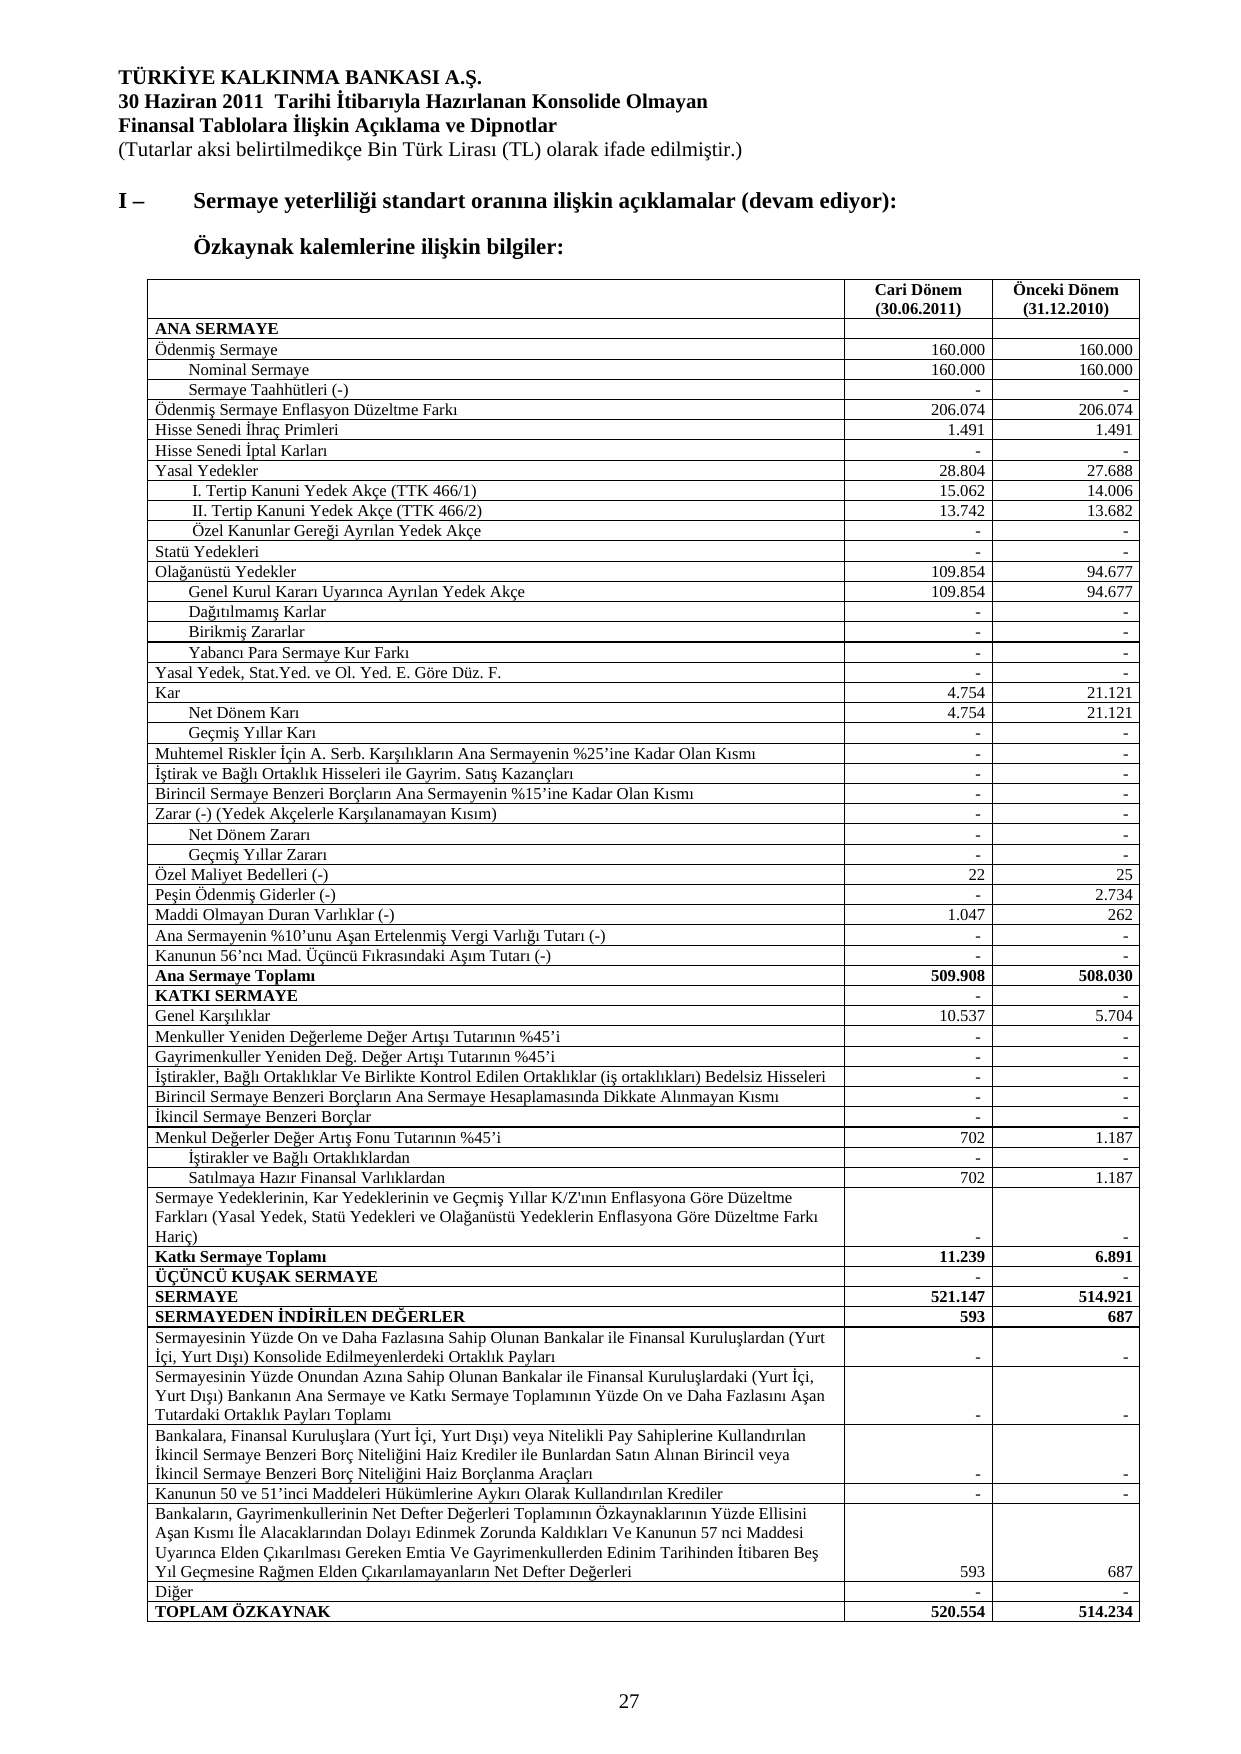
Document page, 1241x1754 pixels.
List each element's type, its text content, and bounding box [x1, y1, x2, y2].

table_cell SERMAYE [148, 1287, 844, 1306]
table_cell 508.030 [993, 966, 1139, 985]
table_cell 22 [845, 865, 992, 884]
table_cell - [993, 622, 1139, 641]
table_cell - [845, 1047, 992, 1066]
table_cell Sermayesinin Yüzde Onundan Azına Sahip Olunan Bankalar ile Finansal Kuruluşlardaki (Yurt İçi, Yurt Dışı) Bankanın Ana Sermaye ve Katkı Sermaye Toplamının Yüzde On ve Daha Fazlasını Aşan Tutardaki Ortaklık Payları Toplamı [148, 1367, 844, 1424]
table_cell - [993, 1484, 1139, 1503]
table_cell - [993, 1148, 1139, 1167]
table_cell - [845, 521, 992, 540]
table_cell - [845, 764, 992, 783]
table_cell Nominal Sermaye [148, 360, 844, 379]
table_cell 94.677 [993, 582, 1139, 601]
table_cell 27.688 [993, 461, 1139, 480]
table_cell 6.891 [993, 1247, 1139, 1266]
table_cell Kar [148, 683, 844, 702]
table_cell - [993, 1026, 1139, 1046]
table_cell 94.677 [993, 562, 1139, 581]
table_cell Bankalara, Finansal Kuruluşlara (Yurt İçi, Yurt Dışı) veya Nitelikli Pay Sahiplerine Kullandırılan İkincil Sermaye Benzeri Borç Niteliğini Haiz Krediler ile Bunlardan Satın Alınan Birincil veya İkincil Sermaye Benzeri Borç Niteliğini Haiz Borçlanma Araçları [148, 1425, 844, 1483]
table_cell 206.074 [845, 400, 992, 419]
table_cell 702 [845, 1168, 992, 1187]
table_cell 28.804 [845, 461, 992, 480]
table_cell 509.908 [845, 966, 992, 985]
table_cell - [845, 602, 992, 621]
table_cell Hisse Senedi İptal Karları [148, 440, 844, 459]
table_cell - [993, 602, 1139, 621]
table_cell - [993, 1425, 1139, 1483]
table_cell Katkı Sermaye Toplamı [148, 1247, 844, 1266]
table_cell SERMAYEDEN İNDİRİLEN DEĞERLER [148, 1307, 844, 1326]
table_cell 1.047 [845, 905, 992, 924]
table_cell Birincil Sermaye Benzeri Borçların Ana Sermayenin %15’ine Kadar Olan Kısmı [148, 784, 844, 803]
table_cell Bankaların, Gayrimenkullerinin Net Defter Değerleri Toplamının Özkaynaklarının Yüzde Ellisini Aşan Kısmı İle Alacaklarından Dolayı Edinmek Zorunda Kaldıkları Ve Kanunun 57 nci Maddesi Uyarınca Elden Çıkarılması Gereken Emtia Ve Gayrimenkullerden Edinim Tarihinden İtibaren Beş Yıl Geçmesine Rağmen Elden Çıkarılamayanların Net Defter Değerleri [148, 1504, 844, 1581]
table_cell - [993, 380, 1139, 399]
table_cell 206.074 [993, 400, 1139, 419]
table_cell 521.147 [845, 1287, 992, 1306]
table_cell - [845, 380, 992, 399]
table_cell Genel Kurul Kararı Uyarınca Ayrılan Yedek Akçe [148, 582, 844, 601]
table_cell - [845, 643, 992, 662]
table_cell Yasal Yedekler [148, 461, 844, 480]
table_cell 5.704 [993, 1006, 1139, 1025]
table_cell 13.682 [993, 501, 1139, 520]
table_cell - [845, 824, 992, 843]
table_cell - [845, 622, 992, 641]
table_cell 1.187 [993, 1168, 1139, 1187]
table_cell - [845, 1425, 992, 1483]
table_cell - [845, 946, 992, 965]
text I – Sermaye yeterliliği standart oranına ilişkin açıklamalar (devam ediyor): [118, 188, 1140, 214]
table_cell 21.121 [993, 683, 1139, 702]
table_cell Sermaye Taahhütleri (-) [148, 380, 844, 399]
table_cell Geçmiş Yıllar Karı [148, 723, 844, 742]
table_cell 593 [845, 1307, 992, 1326]
table_cell Muhtemel Riskler İçin A. Serb. Karşılıkların Ana Sermayenin %25’ine Kadar Olan Kısmı [148, 744, 844, 763]
table_cell 2.734 [993, 885, 1139, 904]
table_cell 14.006 [993, 481, 1139, 500]
table_cell - [845, 1267, 992, 1286]
table_cell Sermayesinin Yüzde On ve Daha Fazlasına Sahip Olunan Bankalar ile Finansal Kuruluşlardan (Yurt İçi, Yurt Dışı) Konsolide Edilmeyenlerdeki Ortaklık Payları [148, 1328, 844, 1366]
table_cell İkincil Sermaye Benzeri Borçlar [148, 1107, 844, 1126]
table_cell Birikmiş Zararlar [148, 622, 844, 641]
table_cell Net Dönem Zararı [148, 824, 844, 843]
table_cell 687 [993, 1504, 1139, 1581]
table_cell Yabancı Para Sermaye Kur Farkı [148, 643, 844, 662]
table_cell Birincil Sermaye Benzeri Borçların Ana Sermaye Hesaplamasında Dikkate Alınmayan Kısmı [148, 1087, 844, 1106]
table_cell 13.742 [845, 501, 992, 520]
table_cell - [993, 1328, 1139, 1366]
table_cell - [845, 1107, 992, 1126]
table_cell - [845, 1367, 992, 1424]
table_cell 11.239 [845, 1247, 992, 1266]
table_cell - [845, 663, 992, 682]
table_cell 25 [993, 865, 1139, 884]
table_cell I. Tertip Kanuni Yedek Akçe (TTK 466/1) [148, 481, 844, 500]
table_cell Özel Kanunlar Gereği Ayrılan Yedek Akçe [148, 521, 844, 540]
table_cell Menkul Değerler Değer Artış Fonu Tutarının %45’i [148, 1128, 844, 1147]
table_cell - [993, 986, 1139, 1005]
table_cell 687 [993, 1307, 1139, 1326]
table_cell 520.554 [845, 1602, 992, 1621]
table_cell Net Dönem Karı [148, 703, 844, 722]
table_cell - [993, 824, 1139, 843]
table_cell ÜÇÜNCÜ KUŞAK SERMAYE [148, 1267, 844, 1286]
table_cell Peşin Ödenmiş Giderler (-) [148, 885, 844, 904]
table_cell ANA SERMAYE [148, 319, 844, 338]
table_cell Özel Maliyet Bedelleri (-) [148, 865, 844, 884]
table_cell - [993, 946, 1139, 965]
table_cell - [845, 804, 992, 823]
table_cell 160.000 [845, 360, 992, 379]
table_cell Ödenmiş Sermaye Enflasyon Düzeltme Farkı [148, 400, 844, 419]
table_cell Ana Sermayenin %10’unu Aşan Ertelenmiş Vergi Varlığı Tutarı (-) [148, 925, 844, 944]
table_cell - [993, 1267, 1139, 1286]
table_cell 10.537 [845, 1006, 992, 1025]
table_cell - [993, 723, 1139, 742]
table_cell Hisse Senedi İhraç Primleri [148, 420, 844, 439]
table_cell [993, 319, 1139, 338]
table_cell KATKI SERMAYE [148, 986, 844, 1005]
table_cell - [993, 1067, 1139, 1086]
table_cell - [993, 643, 1139, 662]
table_cell 109.854 [845, 562, 992, 581]
table_cell Ödenmiş Sermaye [148, 339, 844, 358]
table_cell 4.754 [845, 703, 992, 722]
table_cell İştirakler, Bağlı Ortaklıklar Ve Birlikte Kontrol Edilen Ortaklıklar (iş ortaklıkları) Bedelsiz Hisseleri [148, 1067, 844, 1086]
table_cell - [845, 1188, 992, 1246]
text Özkaynak kalemlerine ilişkin bilgiler: [118, 233, 1140, 259]
table_cell 160.000 [993, 360, 1139, 379]
table_cell - [993, 541, 1139, 561]
table_cell Zarar (-) (Yedek Akçelerle Karşılanamayan Kısım) [148, 804, 844, 823]
table_cell - [993, 764, 1139, 783]
table_cell Gayrimenkuller Yeniden Değ. Değer Artışı Tutarının %45’i [148, 1047, 844, 1066]
table_header Cari Dönem (30.06.2011) [845, 280, 992, 318]
table_cell Sermaye Yedeklerinin, Kar Yedeklerinin ve Geçmiş Yıllar K/Z'ının Enflasyona Göre Düzeltme Farkları (Yasal Yedek, Statü Yedekleri ve Olağanüstü Yedeklerin Enflasyona Göre Düzeltme Farkı Hariç) [148, 1188, 844, 1246]
table_cell Diğer [148, 1582, 844, 1601]
table_cell Satılmaya Hazır Finansal Varlıklardan [148, 1168, 844, 1187]
table_cell - [845, 1328, 992, 1366]
table_cell 160.000 [993, 339, 1139, 358]
table_cell Genel Karşılıklar [148, 1006, 844, 1025]
table_cell Geçmiş Yıllar Zararı [148, 845, 844, 864]
table_cell Olağanüstü Yedekler [148, 562, 844, 581]
table_cell Kanunun 56’ncı Mad. Üçüncü Fıkrasındaki Aşım Tutarı (-) [148, 946, 844, 965]
table_header [148, 280, 844, 318]
table_cell - [993, 1367, 1139, 1424]
table_cell - [993, 1107, 1139, 1126]
table_cell TOPLAM ÖZKAYNAK [148, 1602, 844, 1621]
table_cell Kanunun 50 ve 51’inci Maddeleri Hükümlerine Aykırı Olarak Kullandırılan Krediler [148, 1484, 844, 1503]
table_cell - [845, 723, 992, 742]
table_cell 262 [993, 905, 1139, 924]
table_cell 4.754 [845, 683, 992, 702]
table_cell - [993, 744, 1139, 763]
table_cell - [993, 804, 1139, 823]
table_cell - [993, 440, 1139, 459]
table_cell - [845, 1148, 992, 1167]
table_cell 160.000 [845, 339, 992, 358]
table_cell 21.121 [993, 703, 1139, 722]
table_cell II. Tertip Kanuni Yedek Akçe (TTK 466/2) [148, 501, 844, 520]
table_cell - [993, 1188, 1139, 1246]
table_cell 593 [845, 1504, 992, 1581]
table_header Önceki Dönem (31.12.2010) [993, 280, 1139, 318]
table_cell - [845, 1026, 992, 1046]
table_cell 109.854 [845, 582, 992, 601]
table_cell - [845, 784, 992, 803]
table_cell - [845, 1582, 992, 1601]
table_cell 1.187 [993, 1128, 1139, 1147]
table_cell - [993, 1047, 1139, 1066]
table_cell 514.921 [993, 1287, 1139, 1306]
table_cell 514.234 [993, 1602, 1139, 1621]
table_cell Dağıtılmamış Karlar [148, 602, 844, 621]
table_cell İştirak ve Bağlı Ortaklık Hisseleri ile Gayrim. Satış Kazançları [148, 764, 844, 783]
table_cell - [993, 663, 1139, 682]
table_cell - [845, 925, 992, 944]
table_cell - [845, 744, 992, 763]
table_cell - [845, 440, 992, 459]
table_cell - [845, 1484, 992, 1503]
table_cell Ana Sermaye Toplamı [148, 966, 844, 985]
table_cell Menkuller Yeniden Değerleme Değer Artışı Tutarının %45’i [148, 1026, 844, 1046]
table_cell - [993, 1087, 1139, 1106]
table_cell - [845, 885, 992, 904]
table_cell - [993, 845, 1139, 864]
table_cell Statü Yedekleri [148, 541, 844, 561]
table_cell - [845, 541, 992, 561]
table_cell 1.491 [845, 420, 992, 439]
table_cell 15.062 [845, 481, 992, 500]
table_cell Yasal Yedek, Stat.Yed. ve Ol. Yed. E. Göre Düz. F. [148, 663, 844, 682]
table_cell - [845, 845, 992, 864]
table_cell - [845, 1067, 992, 1086]
table_cell - [845, 986, 992, 1005]
table_cell 702 [845, 1128, 992, 1147]
table_cell [845, 319, 992, 338]
table_cell 1.491 [993, 420, 1139, 439]
table_cell - [993, 521, 1139, 540]
table_cell İştirakler ve Bağlı Ortaklıklardan [148, 1148, 844, 1167]
table_cell - [993, 1582, 1139, 1601]
table_cell - [845, 1087, 992, 1106]
table_cell - [993, 925, 1139, 944]
table_cell Maddi Olmayan Duran Varlıklar (-) [148, 905, 844, 924]
table_cell - [993, 784, 1139, 803]
